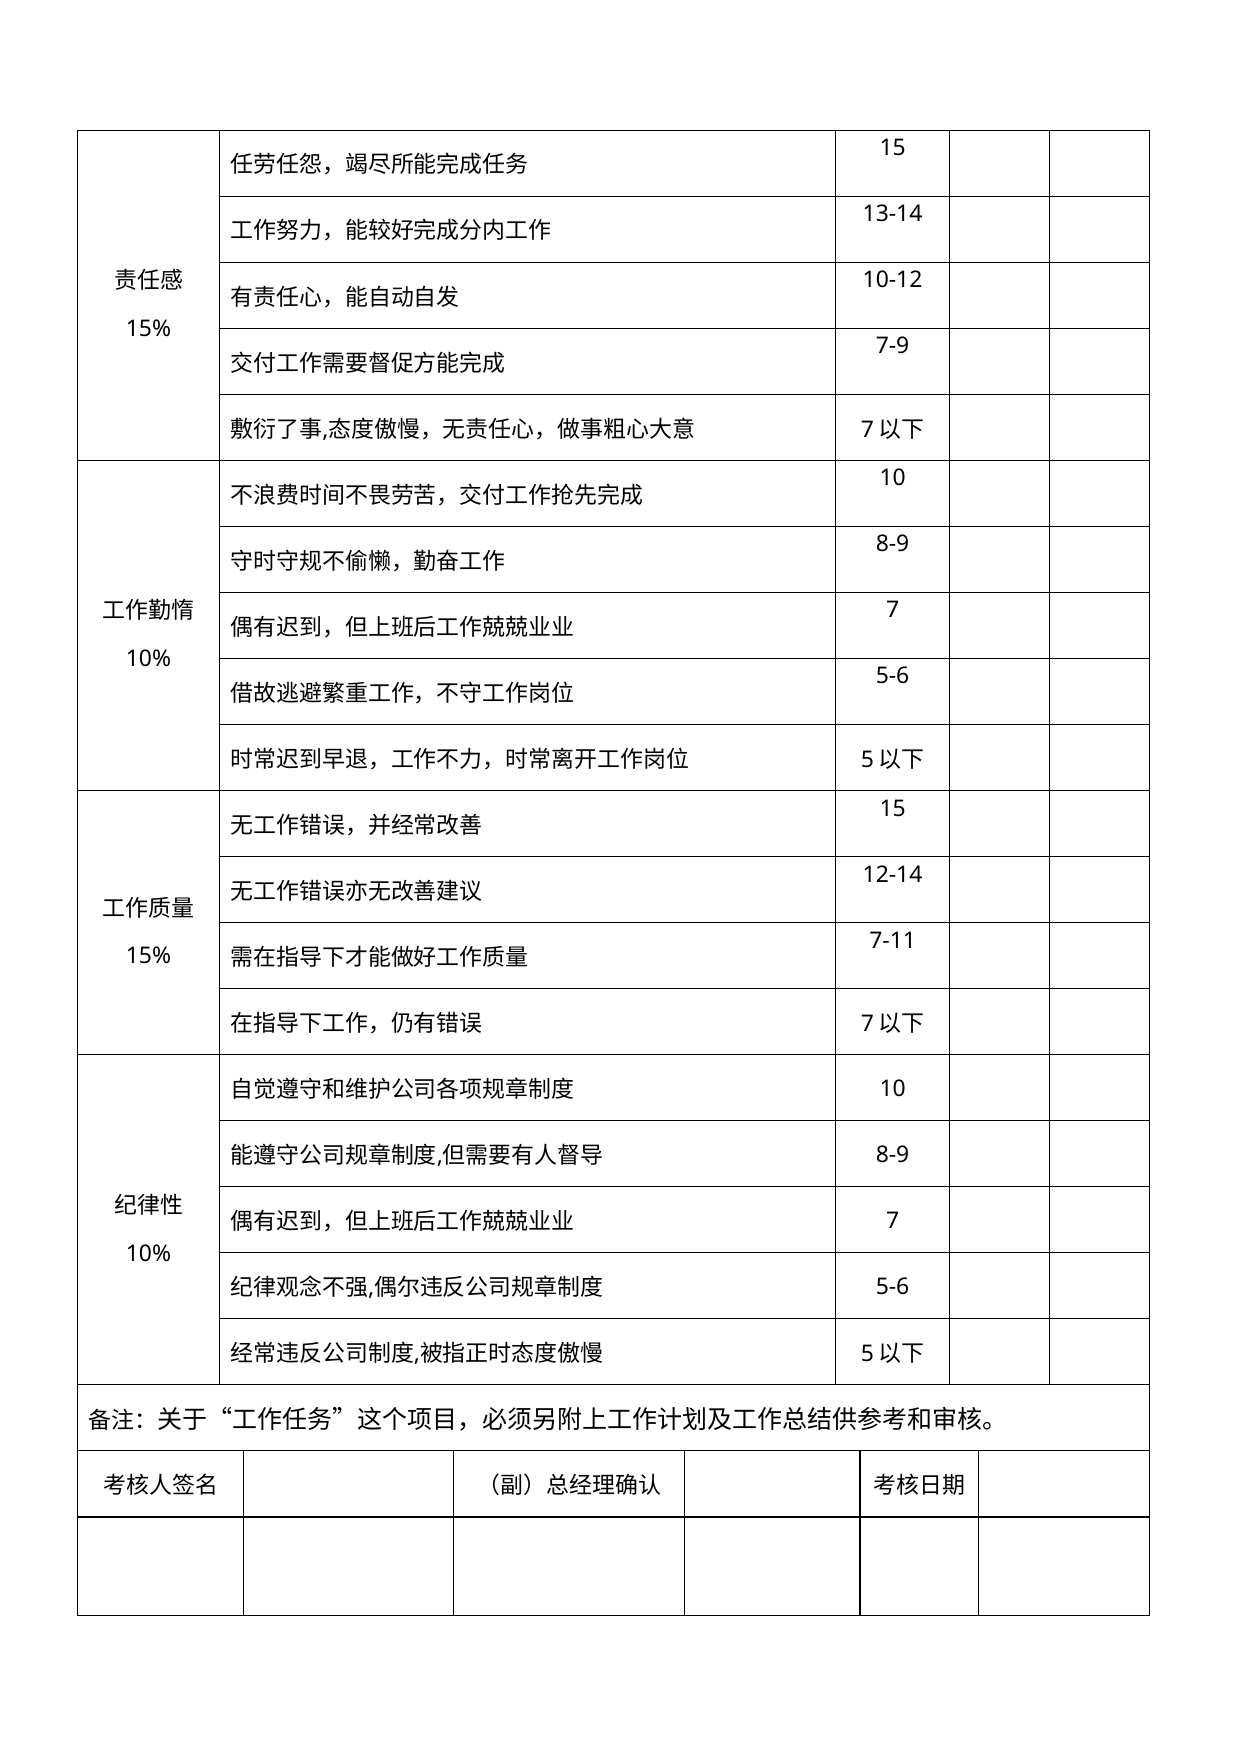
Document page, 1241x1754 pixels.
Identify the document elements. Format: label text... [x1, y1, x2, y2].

table_cell [950, 1121, 1049, 1186]
table_cell 13-14 [836, 197, 949, 262]
table_cell 考核日期 [861, 1451, 978, 1516]
table_cell [244, 1518, 453, 1615]
table_cell 不浪费时间不畏劳苦，交付工作抢先完成 [220, 461, 835, 526]
table_cell [1050, 131, 1149, 196]
table_cell 需在指导下才能做好工作质量 [220, 923, 835, 988]
table_cell 有责任心，能自动自发 [220, 263, 835, 328]
table_cell [1050, 1319, 1149, 1384]
table_cell 责任感 15% [78, 131, 219, 460]
table_cell 10 [836, 461, 949, 526]
table_cell 工作勤惰 10% [78, 461, 219, 790]
table_cell [1050, 1253, 1149, 1318]
table_cell 借故逃避繁重工作，不守工作岗位 [220, 659, 835, 724]
table_cell [950, 593, 1049, 658]
table_cell [1050, 461, 1149, 526]
table_cell 7-9 [836, 329, 949, 394]
table_cell 15 [836, 131, 949, 196]
table_cell 7 [836, 593, 949, 658]
table_cell [950, 923, 1049, 988]
table_cell [950, 1055, 1049, 1120]
table_cell [244, 1451, 453, 1516]
table_cell （副）总经理确认 [454, 1451, 684, 1516]
table_cell 15 [836, 791, 949, 856]
table_cell [950, 395, 1049, 460]
table_cell 自觉遵守和维护公司各项规章制度 [220, 1055, 835, 1120]
table_cell [1050, 593, 1149, 658]
table_cell 7 [836, 1187, 949, 1252]
table_cell [950, 461, 1049, 526]
table_cell [1050, 329, 1149, 394]
table_cell 偶有迟到，但上班后工作兢兢业业 [220, 1187, 835, 1252]
table_cell 能遵守公司规章制度,但需要有人督导 [220, 1121, 835, 1186]
table_cell 纪律观念不强,偶尔违反公司规章制度 [220, 1253, 835, 1318]
table_cell [1050, 857, 1149, 922]
table_cell 5以下 [836, 725, 949, 790]
table_cell [1050, 1187, 1149, 1252]
table_cell [1050, 197, 1149, 262]
table_cell [950, 197, 1049, 262]
table_cell 偶有迟到，但上班后工作兢兢业业 [220, 593, 835, 658]
table_cell [979, 1451, 1149, 1516]
table_cell 5-6 [836, 1253, 949, 1318]
table_cell [950, 989, 1049, 1054]
table_cell [78, 1518, 243, 1615]
table_cell [950, 263, 1049, 328]
table_cell [1050, 989, 1149, 1054]
table_cell 守时守规不偷懒，勤奋工作 [220, 527, 835, 592]
table_cell 12-14 [836, 857, 949, 922]
table_cell [1050, 923, 1149, 988]
table_cell 7以下 [836, 989, 949, 1054]
table_cell [950, 725, 1049, 790]
table_cell [1050, 725, 1149, 790]
table_cell [1050, 1121, 1149, 1186]
table_cell 无工作错误，并经常改善 [220, 791, 835, 856]
table_cell 时常迟到早退，工作不力，时常离开工作岗位 [220, 725, 835, 790]
table_cell [950, 527, 1049, 592]
table_cell 8-9 [836, 527, 949, 592]
table_cell 经常违反公司制度,被指正时态度傲慢 [220, 1319, 835, 1384]
table_cell 7-11 [836, 923, 949, 988]
table_cell [1050, 263, 1149, 328]
table_cell 交付工作需要督促方能完成 [220, 329, 835, 394]
table_cell [950, 1187, 1049, 1252]
table_cell 纪律性 10% [78, 1055, 219, 1384]
table_cell [685, 1518, 859, 1615]
table_cell [950, 791, 1049, 856]
table_cell [1050, 1055, 1149, 1120]
table_cell 考核人签名 [78, 1451, 243, 1516]
table_cell 工作质量 15% [78, 791, 219, 1054]
table_cell 在指导下工作，仍有错误 [220, 989, 835, 1054]
table_cell [950, 857, 1049, 922]
table_cell [1050, 395, 1149, 460]
table_cell 5以下 [836, 1319, 949, 1384]
table_cell 10-12 [836, 263, 949, 328]
table_cell [950, 1253, 1049, 1318]
table_cell [1050, 791, 1149, 856]
table_cell [950, 659, 1049, 724]
table_cell 10 [836, 1055, 949, 1120]
table_cell [950, 329, 1049, 394]
table_cell 备注：关于“工作任务”这个项目，必须另附上工作计划及工作总结供参考和审核。 [78, 1385, 1149, 1450]
table_cell [950, 131, 1049, 196]
table_cell [454, 1518, 684, 1615]
table_cell [861, 1518, 978, 1615]
table_cell 7以下 [836, 395, 949, 460]
table_cell [950, 1319, 1049, 1384]
table_cell [685, 1451, 859, 1516]
table_cell 8-9 [836, 1121, 949, 1186]
table_cell 无工作错误亦无改善建议 [220, 857, 835, 922]
table_cell 任劳任怨，竭尽所能完成任务 [220, 131, 835, 196]
table_cell 5-6 [836, 659, 949, 724]
table_cell 工作努力，能较好完成分内工作 [220, 197, 835, 262]
table_cell [979, 1518, 1149, 1615]
table_cell [1050, 527, 1149, 592]
table_cell 敷衍了事,态度傲慢，无责任心，做事粗心大意 [220, 395, 835, 460]
table_cell [1050, 659, 1149, 724]
